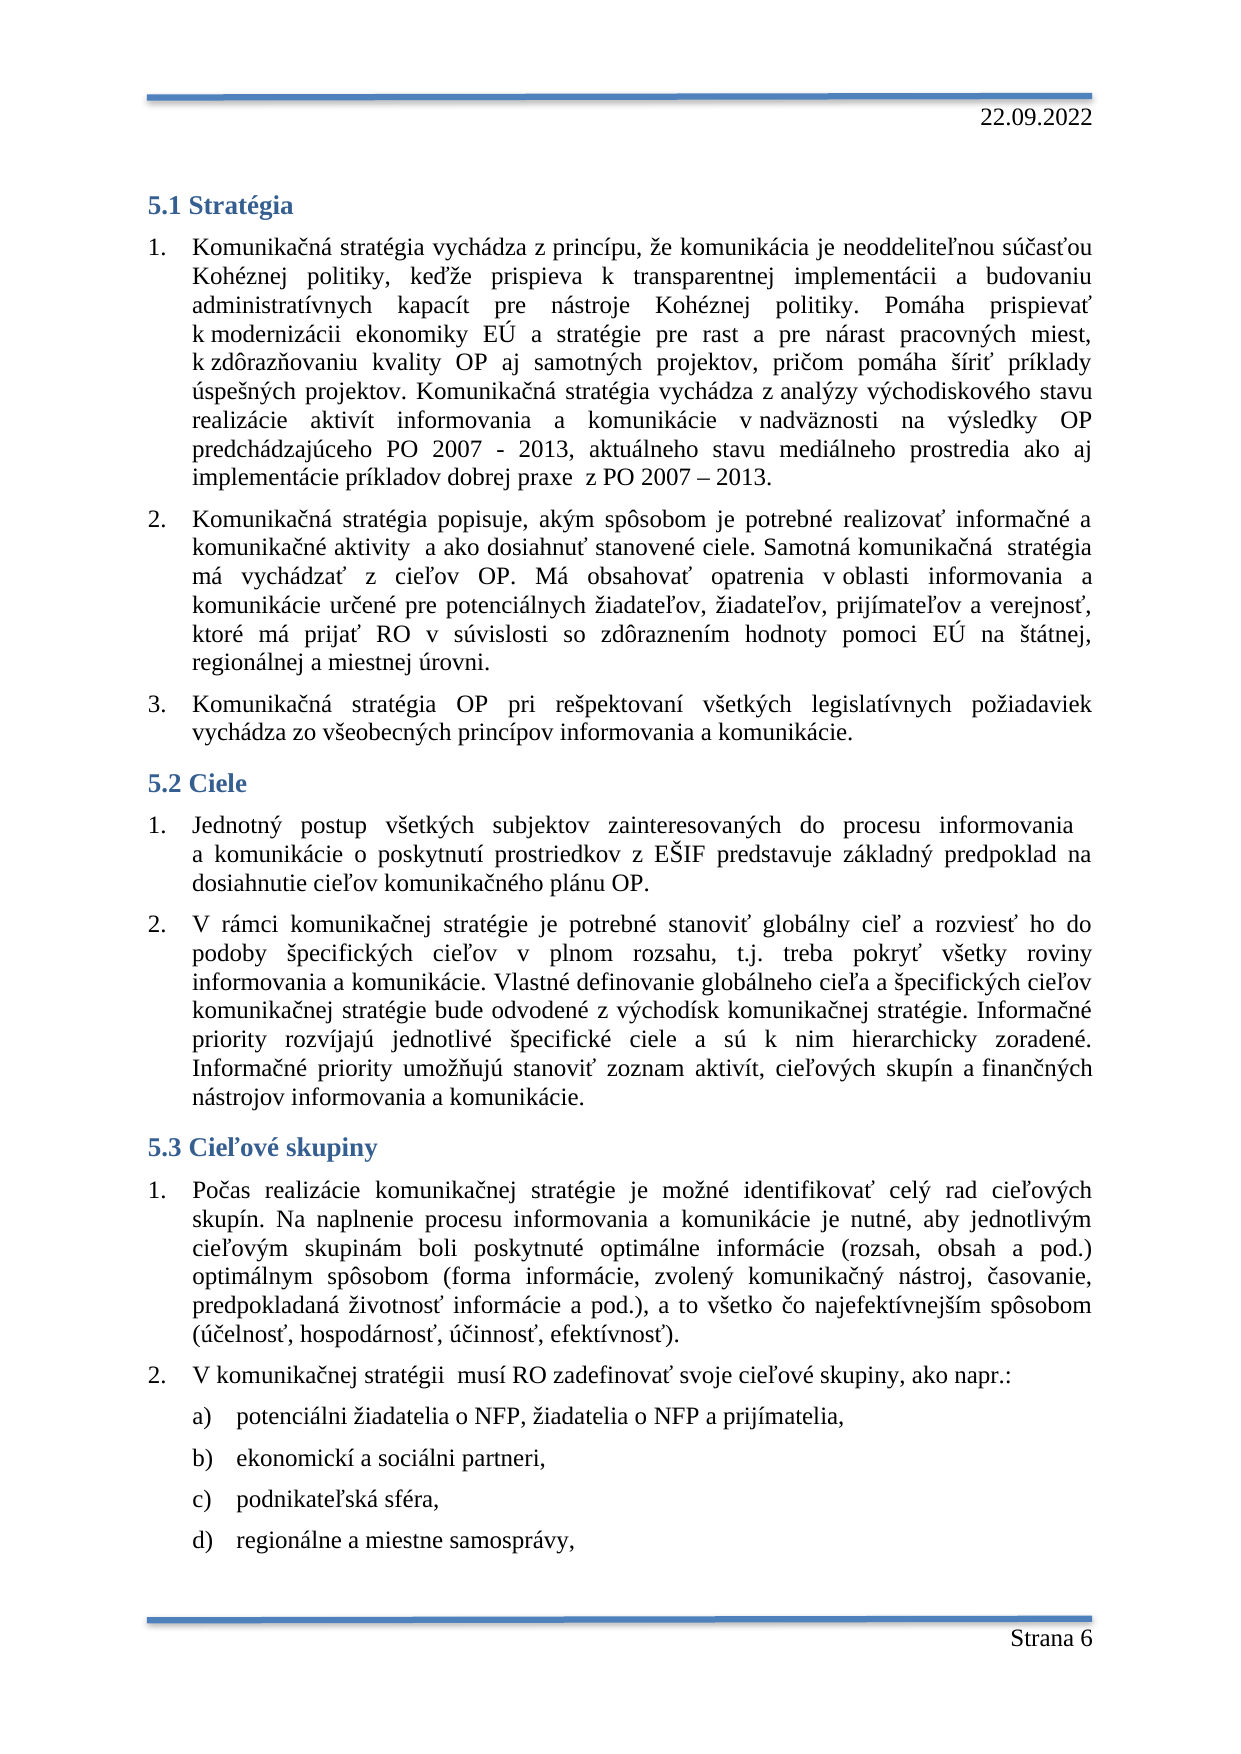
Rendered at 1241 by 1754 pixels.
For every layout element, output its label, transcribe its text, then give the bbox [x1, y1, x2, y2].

list V rámci komunikačnej stratégie je potrebné stanoviť globálny cieľ a rozviesť ho do podoby špecifických cieľov v plnom rozsahu, t.j. treba pokryť všetky roviny informovania a komunikácie. Vlastné definovanie globálneho cieľa a špecifických cieľov komunikačnej stratégie bude odvodené z východísk komunikačnej stratégie. Informačné priority rozvíjajú jednotlivé špecifické ciele a sú k nim hierarchicky zoradené. Informačné priority umožňujú stanoviť zoznam aktivít, cieľových skupín a finančných nástrojov informovania a komunikácie. [148, 909, 1093, 1111]
list ekonomickí a sociálni partneri, [192, 1443, 1093, 1471]
list Komunikačná stratégia popisuje, akým spôsobom je potrebné realizovať informačné a komunikačné aktivity a ako dosiahnuť stanovené ciele. Samotná komunikačná stratégia má vychádzať z cieľov OP. Má obsahovať opatrenia v oblasti informovania a komunikácie určené pre potenciálnych žiadateľov, žiadateľov, prijímateľov a verejnosť, ktoré má prijať RO v súvislosti so zdôraznením hodnoty pomoci EÚ na štátnej, regionálnej a miestnej úrovni. [148, 504, 1093, 676]
list regionálne a miestne samosprávy, [192, 1525, 1093, 1554]
text 5.2 Ciele [148, 767, 1093, 798]
list Komunikačná stratégia vychádza z princípu, že komunikácia je neoddeliteľnou súčasťou Kohéznej politiky, keďže prispieva k transparentnej implementácii a budovaniu administratívnych kapacít pre nástroje Kohéznej politiky. Pomáha prispievať k modernizácii ekonomiky EÚ a stratégie pre rast a pre nárast pracovných miest, k zdôrazňovaniu kvality OP aj samotných projektov, pričom pomáha šíriť príklady úspešných projektov. Komunikačná stratégia vychádza z analýzy východiskového stavu realizácie aktivít informovania a komunikácie v nadväznosti na výsledky OP predchádzajúceho PO 2007 - 2013, aktuálneho stavu mediálneho prostredia ako aj implementácie príkladov dobrej praxe z PO 2007 – 2013. [148, 232, 1093, 491]
list podnikateľská sféra, [192, 1484, 1093, 1513]
list Počas realizácie komunikačnej stratégie je možné identifikovať celý rad cieľových skupín. Na naplnenie procesu informovania a komunikácie je nutné, aby jednotlivým cieľovým skupinám boli poskytnuté optimálne informácie (rozsah, obsah a pod.) optimálnym spôsobom (forma informácie, zvolený komunikačný nástroj, časovanie, predpokladaná životnosť informácie a pod.), a to všetko čo najefektívnejším spôsobom (účelnosť, hospodárnosť, účinnosť, efektívnosť). [148, 1175, 1093, 1348]
list potenciálni žiadatelia o NFP, žiadatelia o NFP a prijímatelia, [192, 1401, 1093, 1430]
list V komunikačnej stratégii musí RO zadefinovať svoje cieľové skupiny, ako napr.: [148, 1360, 1093, 1389]
list Jednotný postup všetkých subjektov zainteresovaných do procesu informovania a komunikácie o poskytnutí prostriedkov z EŠIF predstavuje základný predpoklad na dosiahnutie cieľov komunikačného plánu OP. [148, 811, 1093, 897]
text 5.1 Stratégia [148, 189, 1093, 220]
list Komunikačná stratégia OP pri rešpektovaní všetkých legislatívnych požiadaviek vychádza zo všeobecných princípov informovania a komunikácie. [148, 689, 1093, 746]
text 5.3 Cieľové skupiny [148, 1131, 1093, 1163]
